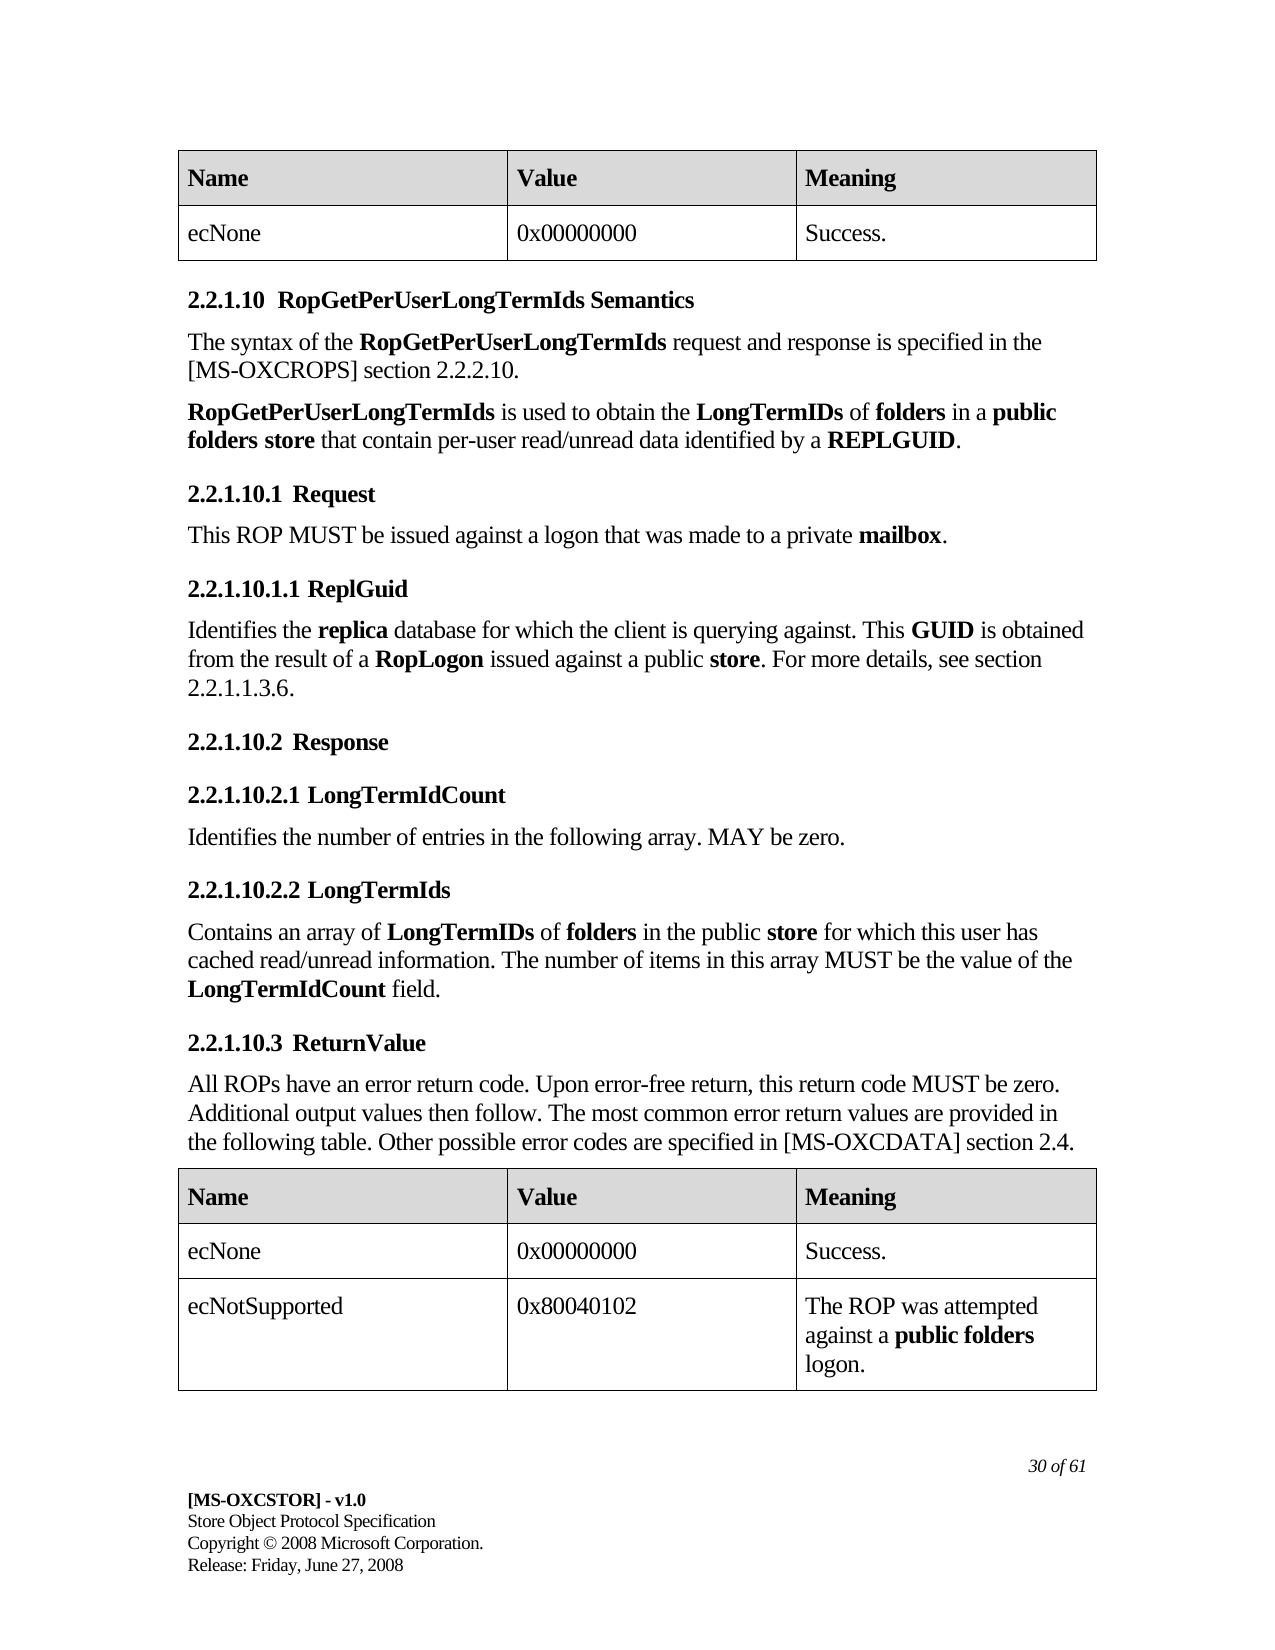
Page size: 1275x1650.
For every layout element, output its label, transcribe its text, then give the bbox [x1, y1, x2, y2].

text The syntax of the RopGetPerUserLongTermIds request and response is specified in the [MS-OXCROPS] section 2.2.2.10. [187, 327, 1087, 384]
table_header Value [508, 1169, 796, 1223]
subtitle Request [187, 479, 1087, 508]
subtitle ReplGuid [187, 574, 1087, 603]
subtitle ReturnValue [187, 1028, 1087, 1057]
table_cell ecNone [179, 206, 507, 259]
table_cell 0x00000000 [508, 1224, 796, 1278]
table_cell 0x00000000 [508, 206, 796, 259]
text Identifies the replica database for which the client is querying against. This GUID is obtained from the result of a RopLogon issued against a public store. For more details, see section 2.2.1.1.3.6. [187, 616, 1087, 702]
subtitle RopGetPerUserLongTermIds Semantics [187, 286, 1087, 314]
table_header Name [179, 1169, 507, 1223]
table_cell Success. [797, 1224, 1096, 1278]
subtitle LongTermIds [187, 876, 1087, 904]
subtitle LongTermIdCount [187, 781, 1087, 809]
text Contains an array of LongTermIDs of folders in the public store for which this user has cached read/unread information. The number of items in this array MUST be the value of the LongTermIdCount field. [187, 917, 1087, 1003]
text All ROPs have an error return code. Upon error-free return, this return code MUST be zero. Additional output values then follow. The most common error return values are provided in the following table. Other possible error codes are specified in [MS-OXCDATA] section 2.4. [187, 1069, 1087, 1156]
table_cell The ROP was attempted against a public folders logon. [797, 1279, 1096, 1390]
text RopGetPerUserLongTermIds is used to obtain the LongTermIDs of folders in a public folders store that contain per-user read/unread data identified by a REPLGUID. [187, 397, 1087, 454]
table_cell ecNone [179, 1224, 507, 1278]
text This ROP MUST be issued against a logon that was made to a private mailbox. [187, 521, 1087, 549]
table_header Meaning [797, 151, 1096, 205]
subtitle Response [187, 727, 1087, 756]
table_cell Success. [797, 206, 1096, 259]
table_cell ecNotSupported [179, 1279, 507, 1390]
table_header Value [508, 151, 796, 205]
text Identifies the number of entries in the following array. MAY be zero. [187, 822, 1087, 851]
table_header Name [179, 151, 507, 205]
table_header Meaning [797, 1169, 1096, 1223]
table_cell 0x80040102 [508, 1279, 796, 1390]
